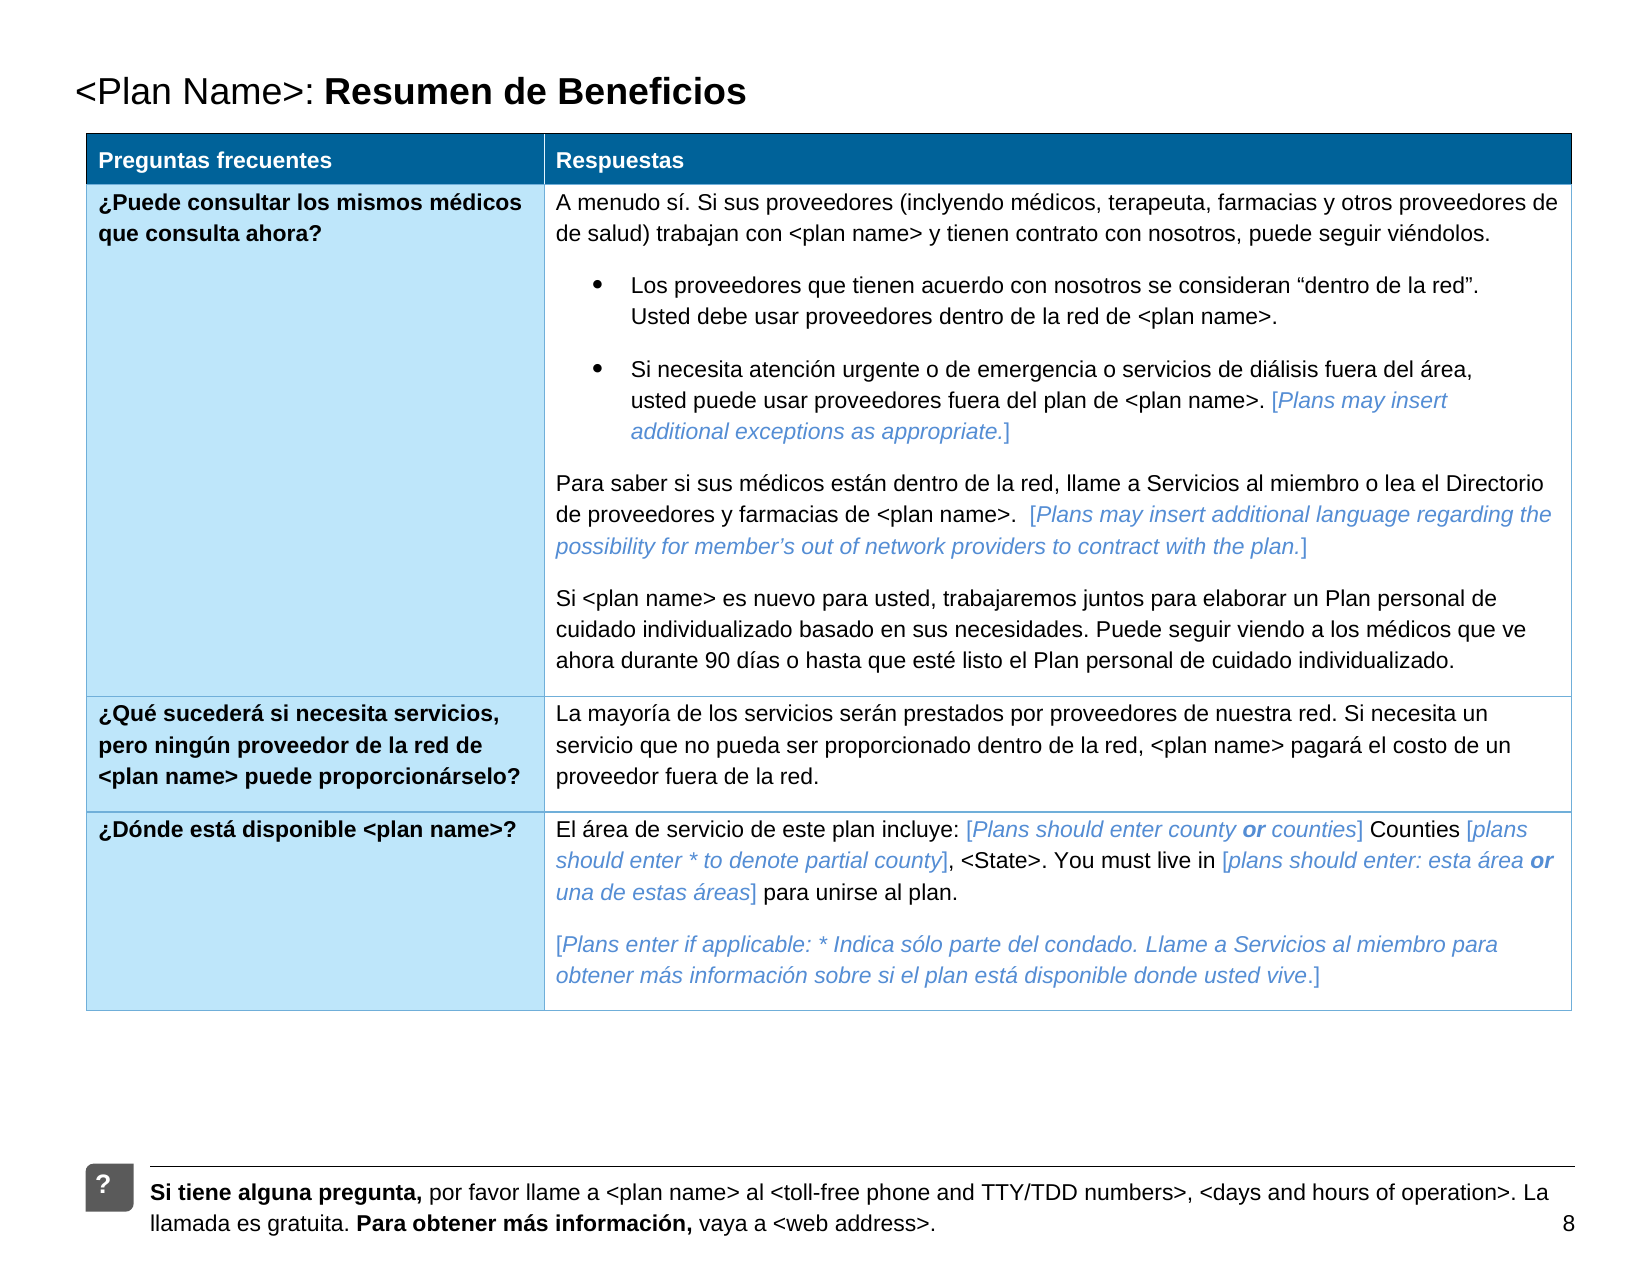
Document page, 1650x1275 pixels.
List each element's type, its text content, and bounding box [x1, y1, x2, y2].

table_cell ¿Qué sucederá si necesita servicios, pero ningún proveedor de la red de <plan name> puede proporcionárselo? [87, 697, 544, 811]
table_cell La mayoría de los servicios serán prestados por proveedores de nuestra red. Si necesita un servicio que no pueda ser proporcionado dentro de la red, <plan name> pagará el costo de un proveedor fuera de la red. [545, 697, 1571, 811]
table_cell ¿Dónde está disponible <plan name>? [87, 813, 544, 1010]
table_header Preguntas frecuentes [87, 134, 544, 184]
table_cell El área de servicio de este plan incluye: [Plans should enter county or counties] Counties [plans should enter * to denote partial county], <State>. You must live in [plans should enter: esta área or una de estas áreas] para unirse al plan. [Plans enter if applicable: * Indica sólo parte del condado. Llame a Servicios al miembro para obtener más información sobre si el plan está disponible donde usted vive.] [545, 813, 1571, 1010]
table_cell ¿Puede consultar los mismos médicos que consulta ahora? [87, 185, 544, 696]
table_cell A menudo sí. Si sus proveedores (inclyendo médicos, terapeuta, farmacias y otros proveedores de de salud) trabajan con <plan name> y tienen contrato con nosotros, puede seguir viéndolos. Los proveedores que tienen acuerdo con nosotros se consideran “dentro de la red”. Usted debe usar proveedores dentro de la red de <plan name>. Si necesita atención urgente o de emergencia o servicios de diálisis fuera del área, usted puede usar proveedores fuera del plan de <plan name>. [Plans may insert additional exceptions as appropriate.] Para saber si sus médicos están dentro de la red, llame a Servicios al miembro o lea el Directorio de proveedores y farmacias de <plan name>. [Plans may insert additional language regarding the possibility for member’s out of network providers to contract with the plan.] Si <plan name> es nuevo para usted, trabajaremos juntos para elaborar un Plan personal de cuidado individualizado basado en sus necesidades. Puede seguir viendo a los médicos que ve ahora durante 90 días o hasta que esté listo el Plan personal de cuidado individualizado. [545, 185, 1571, 696]
table_header Respuestas [545, 134, 1571, 184]
